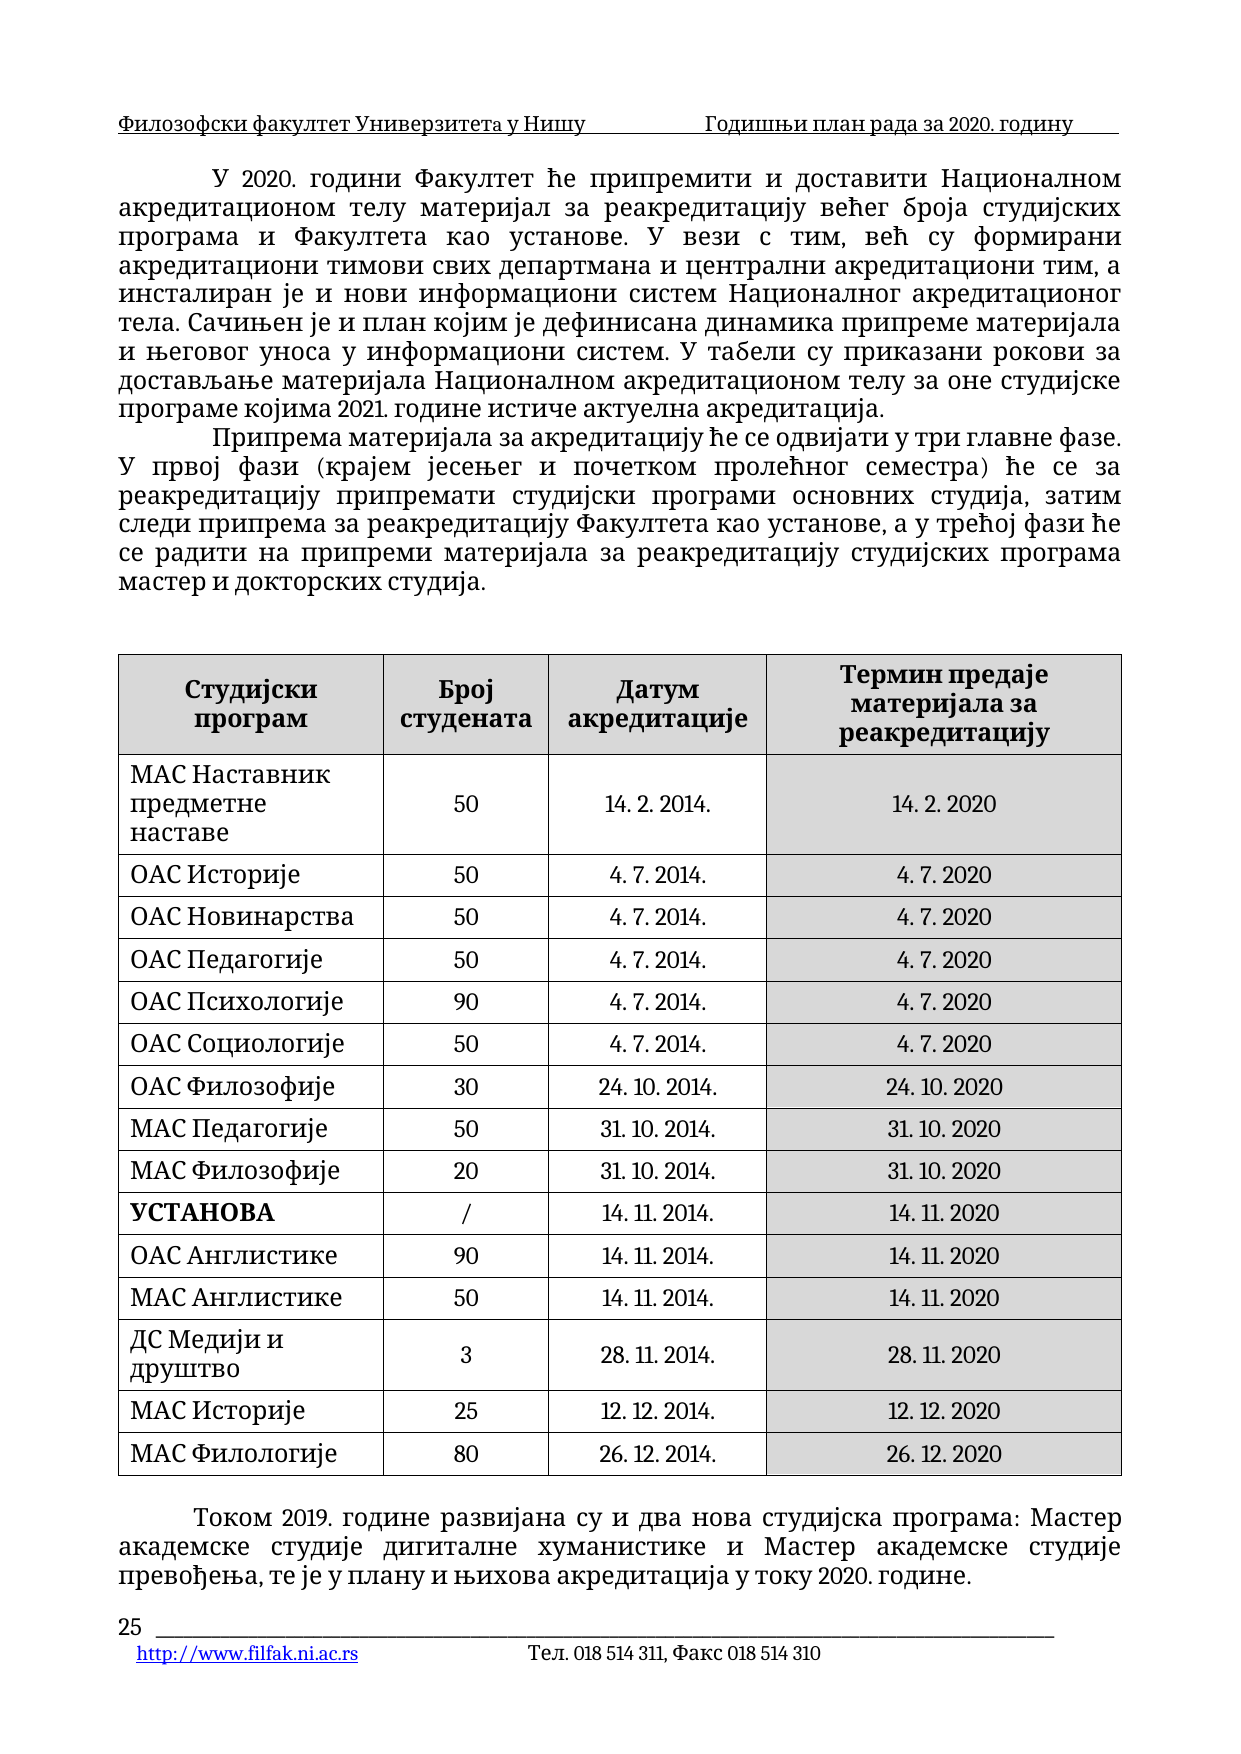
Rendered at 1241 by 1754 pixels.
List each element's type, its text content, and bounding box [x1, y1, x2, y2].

table_cell 12. 12. 2014. [549, 1391, 766, 1432]
table_cell 24. 10. 2014. [549, 1066, 766, 1107]
table_cell / [384, 1193, 548, 1234]
table_cell 50 [384, 1024, 548, 1065]
table_cell ОАС Историје [119, 855, 383, 896]
table_cell 31. 10. 2020 [767, 1151, 1121, 1192]
table_cell 50 [384, 855, 548, 896]
table_cell 28. 11. 2020 [767, 1320, 1121, 1390]
table_cell 4. 7. 2020 [767, 982, 1121, 1023]
table_cell 28. 11. 2014. [549, 1320, 766, 1390]
table_cell 24. 10. 2020 [767, 1066, 1121, 1107]
table_cell 31. 10. 2014. [549, 1109, 766, 1150]
table_cell ОАС Новинарства [119, 897, 383, 938]
table_cell 50 [384, 1278, 548, 1319]
table_header Студијски програм [119, 655, 383, 754]
table_header Датум акредитације [549, 655, 766, 754]
table_cell 4. 7. 2020 [767, 939, 1121, 981]
table_cell МАС Филологије [119, 1433, 383, 1474]
table_cell 12. 12. 2020 [767, 1391, 1121, 1432]
table_cell МАС Педагогије [119, 1109, 383, 1150]
table_cell 50 [384, 939, 548, 981]
table_cell 26. 12. 2014. [549, 1433, 766, 1474]
table_cell ОАС Педагогије [119, 939, 383, 981]
table_cell 4. 7. 2020 [767, 855, 1121, 896]
table_cell 14. 11. 2014. [549, 1278, 766, 1319]
table_cell 50 [384, 755, 548, 854]
table_cell 26. 12. 2020 [767, 1433, 1121, 1474]
table_cell ОАС Социологије [119, 1024, 383, 1065]
table_cell 14. 2. 2020 [767, 755, 1121, 854]
table_cell 31. 10. 2014. [549, 1151, 766, 1192]
table_cell 4. 7. 2014. [549, 897, 766, 938]
table_cell МАС Наставник предметне наставе [119, 755, 383, 854]
table_cell 80 [384, 1433, 548, 1474]
table_header Термин предаје материјала за реакредитацију [767, 655, 1121, 754]
table_cell 4. 7. 2020 [767, 897, 1121, 938]
table_cell 4. 7. 2014. [549, 939, 766, 981]
table_cell 3 [384, 1320, 548, 1390]
table_cell МАС Филозофије [119, 1151, 383, 1192]
table_cell 20 [384, 1151, 548, 1192]
table_cell ОАС Англистике [119, 1235, 383, 1277]
table_cell 90 [384, 1235, 548, 1277]
text Током 2019. године развијана су и два нова студијска програма: Мастер академске студије дигиталне хуманистике и Мастер академске студије превођења, те је у плану и њихова акредитација у току 2020. године. [118, 1504, 1122, 1591]
table_cell 25 [384, 1391, 548, 1432]
table_cell ОАС Филозофије [119, 1066, 383, 1107]
table_cell 90 [384, 982, 548, 1023]
table_cell 4. 7. 2014. [549, 855, 766, 896]
table_cell 14. 11. 2014. [549, 1235, 766, 1277]
table_cell 50 [384, 1109, 548, 1150]
table_cell ДС Медији и друштво [119, 1320, 383, 1390]
table_cell МАС Историје [119, 1391, 383, 1432]
table_cell 4. 7. 2020 [767, 1024, 1121, 1065]
table_cell ОАС Психологије [119, 982, 383, 1023]
table_cell 4. 7. 2014. [549, 982, 766, 1023]
table_cell 14. 11. 2020 [767, 1235, 1121, 1277]
table_cell 31. 10. 2020 [767, 1109, 1121, 1150]
table_cell 4. 7. 2014. [549, 1024, 766, 1065]
table_header Број студената [384, 655, 548, 754]
table_cell 14. 11. 2020 [767, 1193, 1121, 1234]
table_cell 14. 2. 2014. [549, 755, 766, 854]
text У 2020. години Факултет ће припремити и доставити Националном акредитационом телу материјал за реакредитацију већег броја студијских програма и Факултета као установе. У вези с тим, већ су формирани акредитациони тимови свих департмана и централни акредитациони тим, а инсталиран је и нови информациони систем Националног акредитационог тела. Сачињен је и план којим је дефинисана динамика припреме материјала и његовог уноса у информациони систем. У табели су приказани рокови за достављање материјала Националном акредитационом телу за оне студијске програме којима 2021. године истиче актуелна акредитација. [118, 165, 1122, 424]
table_cell 14. 11. 2020 [767, 1278, 1121, 1319]
table_cell МАС Англистике [119, 1278, 383, 1319]
text Припрема материјала за акредитацију ће се одвијати у три главне фазе. У првој фази (крајем јесењег и почетком пролећног семестра) ће се за реакредитацију припремати студијски програми основних студија, затим следи припрема за реакредитацију Факултета као установе, а у трећој фази ће се радити на припреми материјала за реакредитацију студијских програма мастер и докторских студија. [118, 424, 1122, 597]
table_cell 30 [384, 1066, 548, 1107]
table_cell 50 [384, 897, 548, 938]
table_cell 14. 11. 2014. [549, 1193, 766, 1234]
table_cell УСТАНОВА [119, 1193, 383, 1234]
